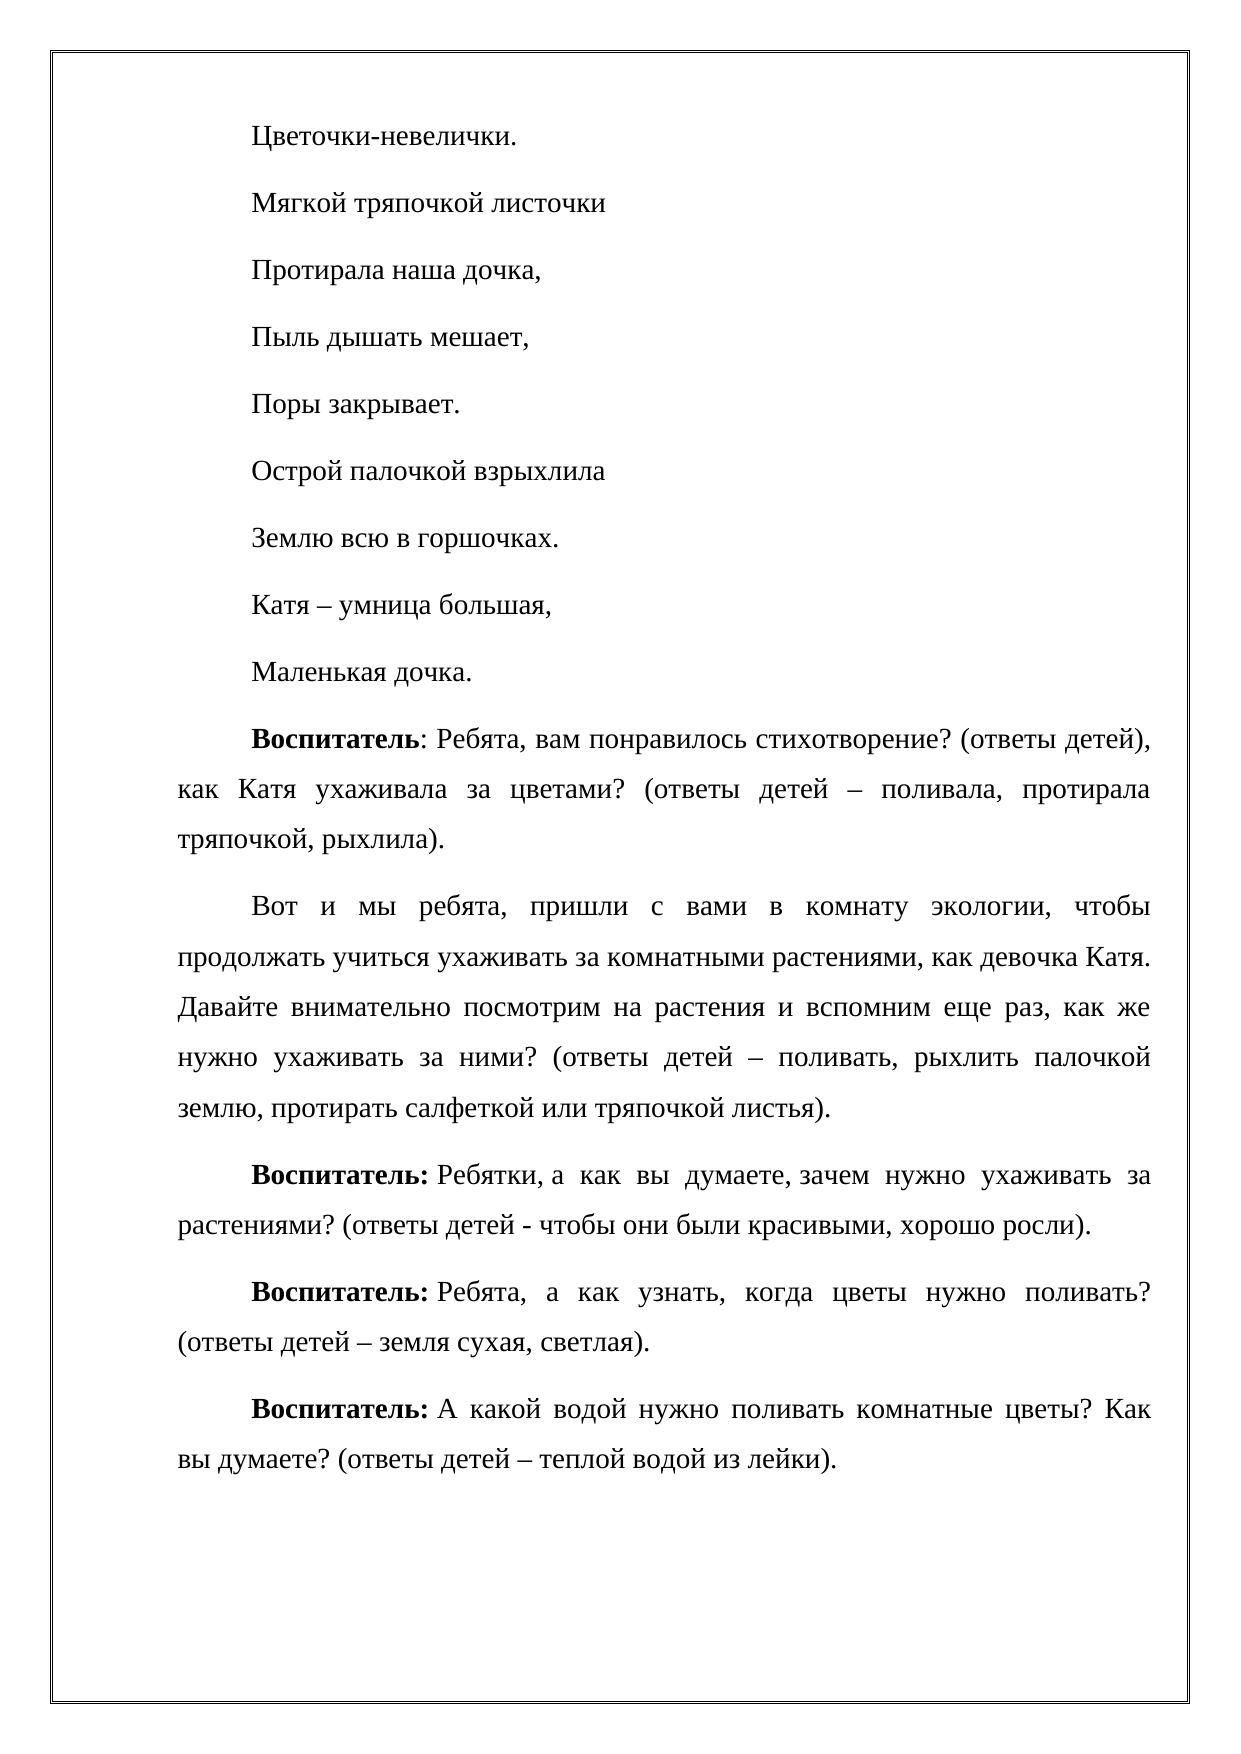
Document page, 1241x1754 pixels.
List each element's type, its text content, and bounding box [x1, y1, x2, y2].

text Острой палочкой взрыхлила [177, 453, 1152, 487]
text Катя – умница большая, [177, 587, 1152, 621]
text Цветочки-невелички. [177, 118, 1152, 152]
text Воспитатель: Ребята, вам понравилось стихотворение? (ответы детей), как Катя ухаживала за цветами? (ответы детей – поливала, протирала тряпочкой, рыхлила). [177, 721, 1152, 855]
text Пыль дышать мешает, [177, 319, 1152, 353]
text Землю всю в горшочках. [177, 520, 1152, 553]
text Поры закрывает. [177, 386, 1152, 419]
text Маленькая дочка. [177, 654, 1152, 687]
text Мягкой тряпочкой листочки [177, 185, 1152, 219]
text Воспитатель: Ребятки, а как вы думаете, зачем нужно ухаживать за растениями? (ответы детей - чтобы они были красивыми, хорошо росли). [177, 1157, 1152, 1241]
text Протирала наша дочка, [177, 252, 1152, 286]
text Воспитатель: А какой водой нужно поливать комнатные цветы? Как вы думаете? (ответы детей – теплой водой из лейки). [177, 1391, 1152, 1475]
text Воспитатель: Ребята, а как узнать, когда цветы нужно поливать? (ответы детей – земля сухая, светлая). [177, 1274, 1152, 1358]
text Вот и мы ребята, пришли с вами в комнату экологии, чтобы продолжать учиться ухаживать за комнатными растениями, как девочка Катя. Давайте внимательно посмотрим на растения и вспомним еще раз, как же нужно ухаживать за ними? (ответы детей – поливать, рыхлить палочкой землю, протирать салфеткой или тряпочкой листья). [177, 888, 1152, 1123]
